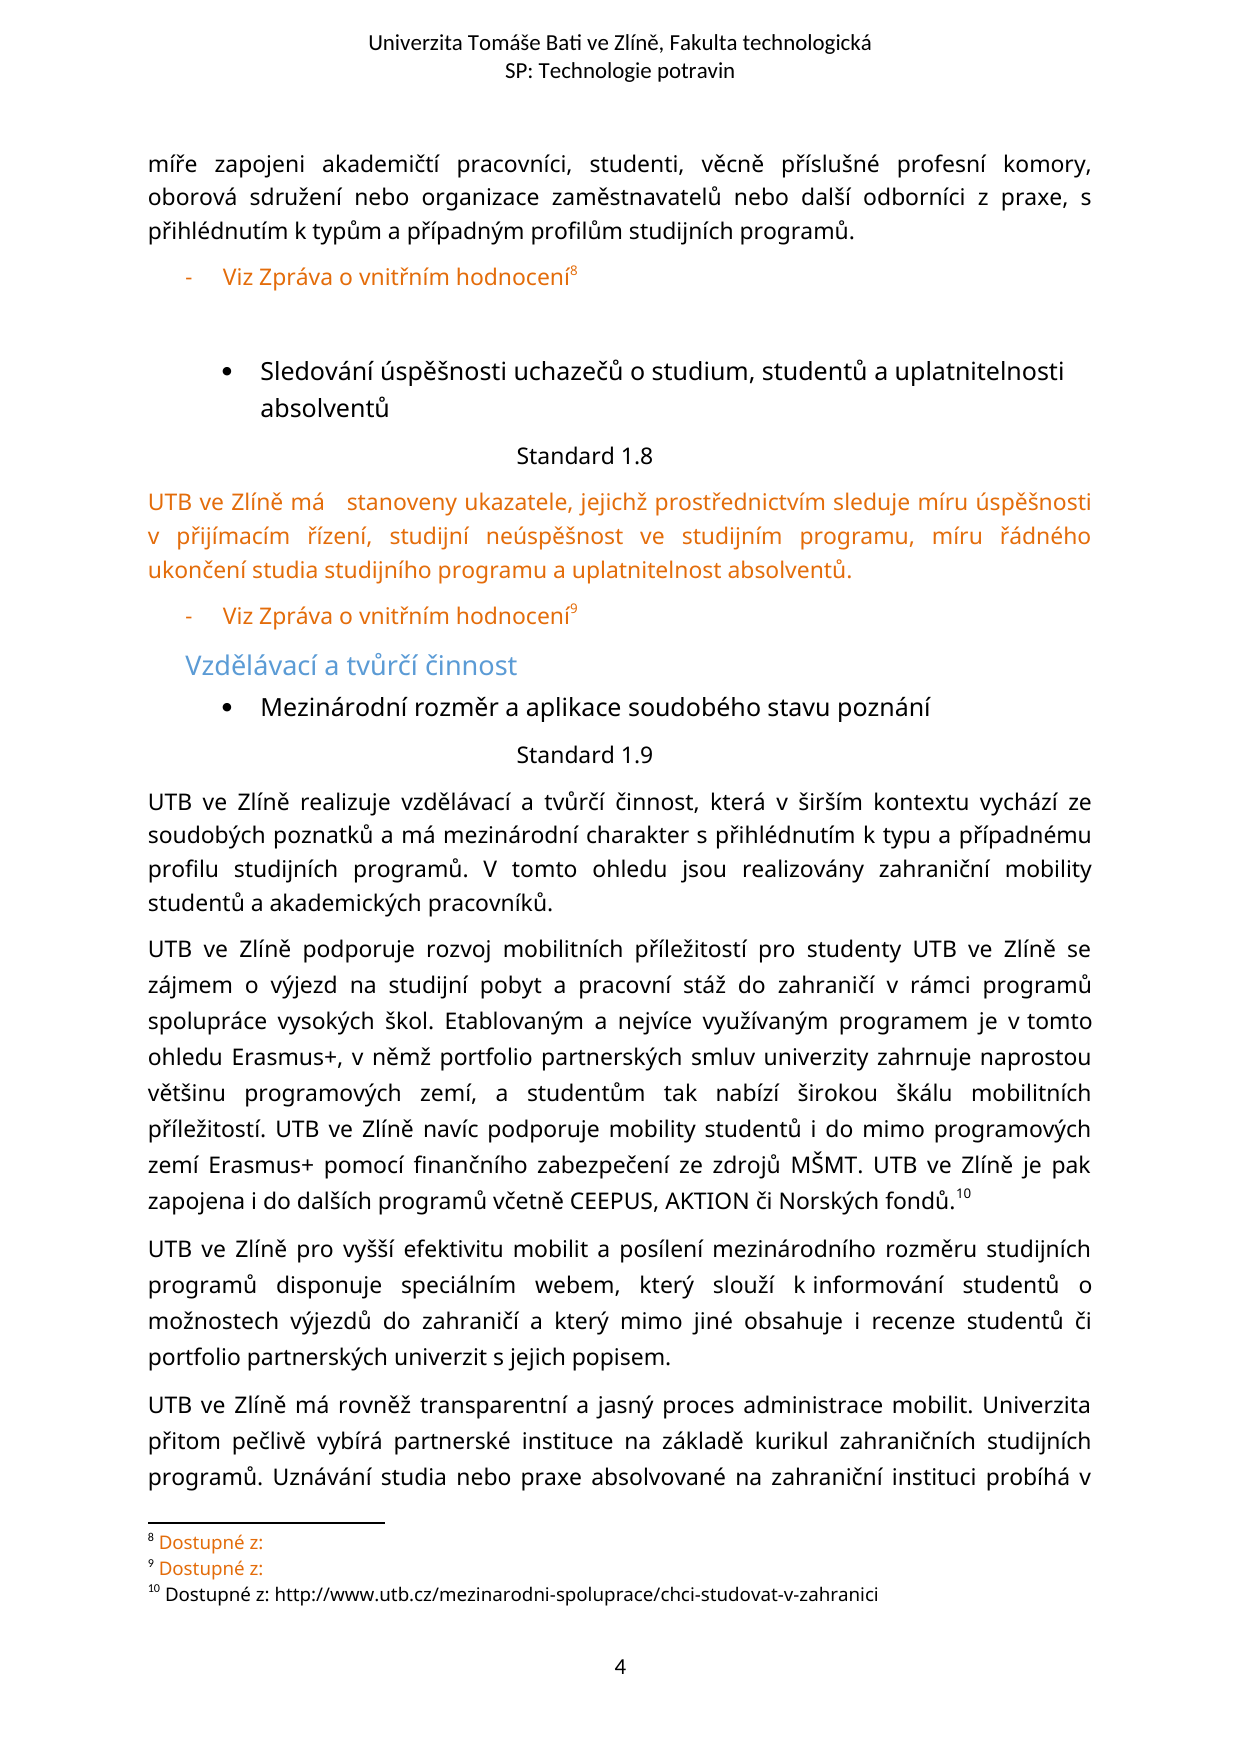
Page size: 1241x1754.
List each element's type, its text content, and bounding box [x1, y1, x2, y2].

text UTB ve Zlíně podporuje rozvoj mobilitních příležitostí pro studenty UTB ve Zlíně se zájmem o výjezd na studijní pobyt a pracovní stáž do zahraničí v rámci programů spolupráce vysokých škol. Etablovaným a nejvíce využívaným programem je v tomto ohledu Erasmus+, v němž portfolio partnerských smluv univerzity zahrnuje naprostou většinu programových zemí, a studentům tak nabízí širokou škálu mobilitních příležitostí. UTB ve Zlíně navíc podporuje mobility studentů i do mimo programových zemí Erasmus+ pomocí finančního zabezpečení ze zdrojů MŠMT. UTB ve Zlíně je pak zapojena i do dalších programů včetně CEEPUS, AKTION či Norských fondů. [148, 933, 1093, 1216]
text Standard 1.8 [148, 440, 1093, 471]
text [148, 148, 1093, 246]
text UTB ve Zlíně realizuje vzdělávací a tvůrčí činnost, která v širším kontextu vychází ze soudobých poznatků a má mezinárodní charakter s přihlédnutím k typu a případnému profilu studijních programů. V tomto ohledu jsou realizovány zahraniční mobility studentů a akademických pracovníků. [148, 786, 1093, 918]
subtitle Mezinárodní rozměr a aplikace soudobého stavu poznání [223, 690, 1093, 724]
text UTB ve Zlíně má stanoveny ukazatele, jejichž prostřednictvím sleduje míru úspěšnosti v přijímacím řízení, studijní neúspěšnost ve studijním programu, míru řádného ukončení studia studijního programu a uplatnitelnost absolventů. [148, 486, 1093, 585]
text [148, 1389, 1093, 1492]
subtitle Sledování úspěšnosti uchazečů o studium, studentů a uplatnitelnosti absolventů [223, 354, 1093, 425]
list Viz Zpráva o vnitřním hodnocení [185, 600, 1093, 631]
subtitle Vzdělávací a tvůrčí činnost [185, 646, 1093, 683]
list Viz Zpráva o vnitřním hodnocení [185, 261, 1093, 293]
text Standard 1.9 [148, 739, 1093, 771]
text UTB ve Zlíně pro vyšší efektivitu mobilit a posílení mezinárodního rozměru studijních programů disponuje speciálním webem, který slouží k informování studentů o možnostech výjezdů do zahraničí a který mimo jiné obsahuje i recenze studentů či portfolio partnerských univerzit s jejich popisem. [148, 1233, 1093, 1372]
